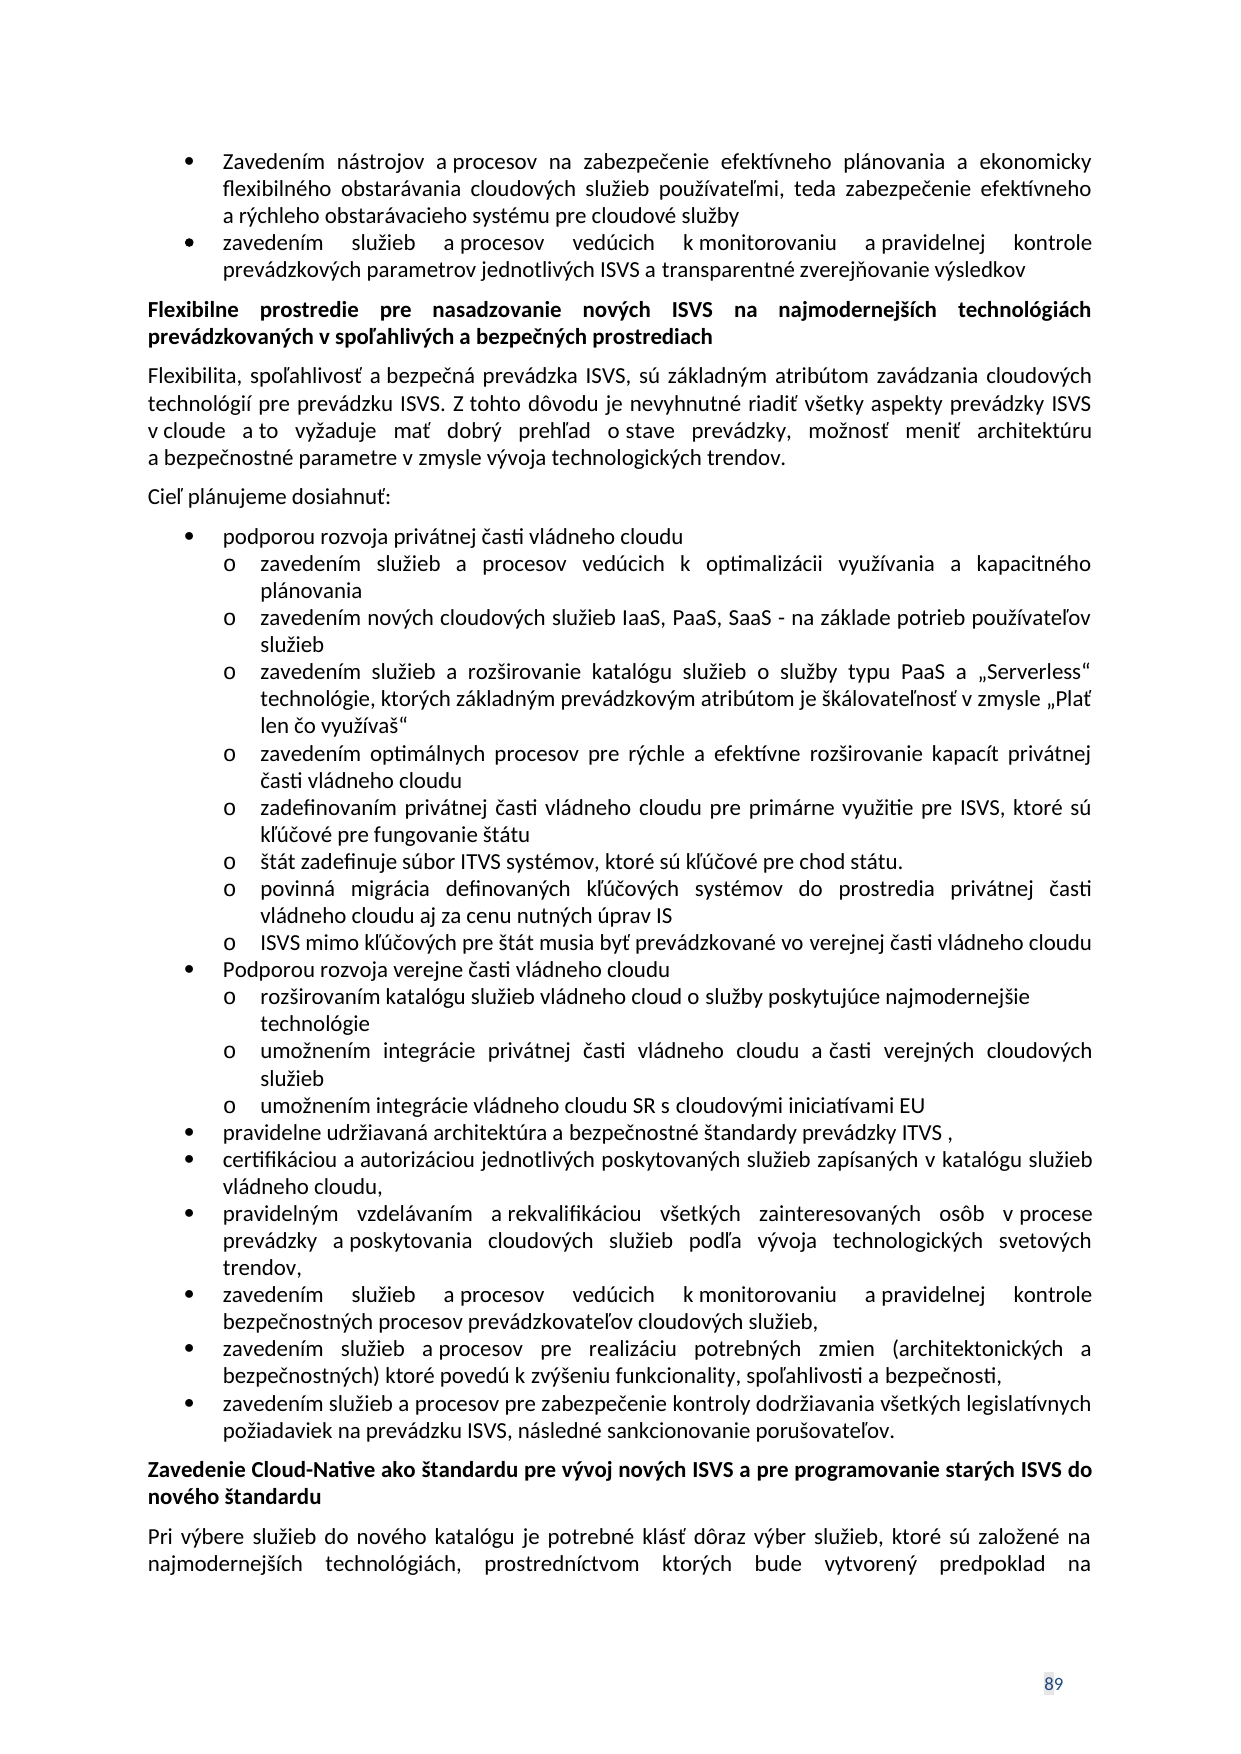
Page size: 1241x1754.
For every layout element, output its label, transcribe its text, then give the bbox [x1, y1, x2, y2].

list zavedením služieb a procesov vedúcich k monitorovaniu a pravidelnej kontrole bezpečnostných procesov prevádzkovateľov cloudových služieb, [185, 1281, 1093, 1335]
text Zavedenie Cloud-Native ako štandardu pre vývoj nových ISVS a pre programovanie starých ISVS do nového štandardu [148, 1456, 1093, 1510]
text Flexibilne prostredie pre nasadzovanie nových ISVS na najmodernejších technológiách prevádzkovaných v spoľahlivých a bezpečných prostrediach [148, 296, 1093, 350]
list umožnením integrácie privátnej časti vládneho cloudu a časti verejných cloudových služieb [223, 1037, 1093, 1091]
list rozširovaním katalógu služieb vládneho cloud o služby poskytujúce najmodernejšie technológie [223, 983, 1093, 1037]
list zavedením nových cloudových služieb IaaS, PaaS, SaaS - na základe potrieb používateľov služieb [223, 604, 1093, 658]
list zadefinovaním privátnej časti vládneho cloudu pre primárne využitie pre ISVS, ktoré sú kľúčové pre fungovanie štátu [223, 793, 1093, 848]
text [148, 1523, 1093, 1577]
list zavedením služieb a procesov pre zabezpečenie kontroly dodržiavania všetkých legislatívnych požiadaviek na prevádzku ISVS, následné sankcionovanie porušovateľov. [185, 1389, 1093, 1443]
list certifikáciou a autorizáciou jednotlivých poskytovaných služieb zapísaných v katalógu služieb vládneho cloudu, [185, 1146, 1093, 1200]
list zavedením služieb a procesov vedúcich k monitorovaniu a pravidelnej kontrole prevádzkových parametrov jednotlivých ISVS a transparentné zverejňovanie výsledkov [185, 229, 1093, 283]
list podporou rozvoja privátnej časti vládneho cloudu [185, 523, 1093, 550]
list štát zadefinuje súbor ITVS systémov, ktoré sú kľúčové pre chod státu. [223, 848, 1093, 875]
list pravidelným vzdelávaním a rekvalifikáciou všetkých zainteresovaných osôb v procese prevádzky a poskytovania cloudových služieb podľa vývoja technologických svetových trendov, [185, 1200, 1093, 1281]
list zavedením služieb a procesov pre realizáciu potrebných zmien (architektonických a bezpečnostných) ktoré povedú k zvýšeniu funkcionality, spoľahlivosti a bezpečnosti, [185, 1335, 1093, 1389]
list Zavedením nástrojov a procesov na zabezpečenie efektívneho plánovania a ekonomicky flexibilného obstarávania cloudových služieb používateľmi, teda zabezpečenie efektívneho a rýchleho obstarávacieho systému pre cloudové služby [185, 148, 1093, 229]
list pravidelne udržiavaná architektúra a bezpečnostné štandardy prevádzky ITVS , [185, 1118, 1093, 1146]
list zavedením služieb a rozširovanie katalógu služieb o služby typu PaaS a „Serverless“ technológie, ktorých základným prevádzkovým atribútom je škálovateľnosť v zmysle „Plať len čo využívaš“ [223, 658, 1093, 739]
list Podporou rozvoja verejne časti vládneho cloudu [185, 956, 1093, 983]
list zavedením služieb a procesov vedúcich k optimalizácii využívania a kapacitného plánovania [223, 550, 1093, 604]
text Flexibilita, spoľahlivosť a bezpečná prevádzka ISVS, sú základným atribútom zavádzania cloudových technológií pre prevádzku ISVS. Z tohto dôvodu je nevyhnutné riadiť všetky aspekty prevádzky ISVS v cloude a to vyžaduje mať dobrý prehľad o stave prevádzky, možnosť meniť architektúru a bezpečnostné parametre v zmysle vývoja technologických trendov. [148, 362, 1093, 471]
list ISVS mimo kľúčových pre štát musia byť prevádzkované vo verejnej časti vládneho cloudu [223, 929, 1093, 956]
list zavedením optimálnych procesov pre rýchle a efektívne rozširovanie kapacít privátnej časti vládneho cloudu [223, 739, 1093, 793]
list povinná migrácia definovaných kľúčových systémov do prostredia privátnej časti vládneho cloudu aj za cenu nutných úprav IS [223, 875, 1093, 929]
list umožnením integrácie vládneho cloudu SR s cloudovými iniciatívami EU [223, 1091, 1093, 1118]
text Cieľ plánujeme dosiahnuť: [148, 483, 1093, 510]
